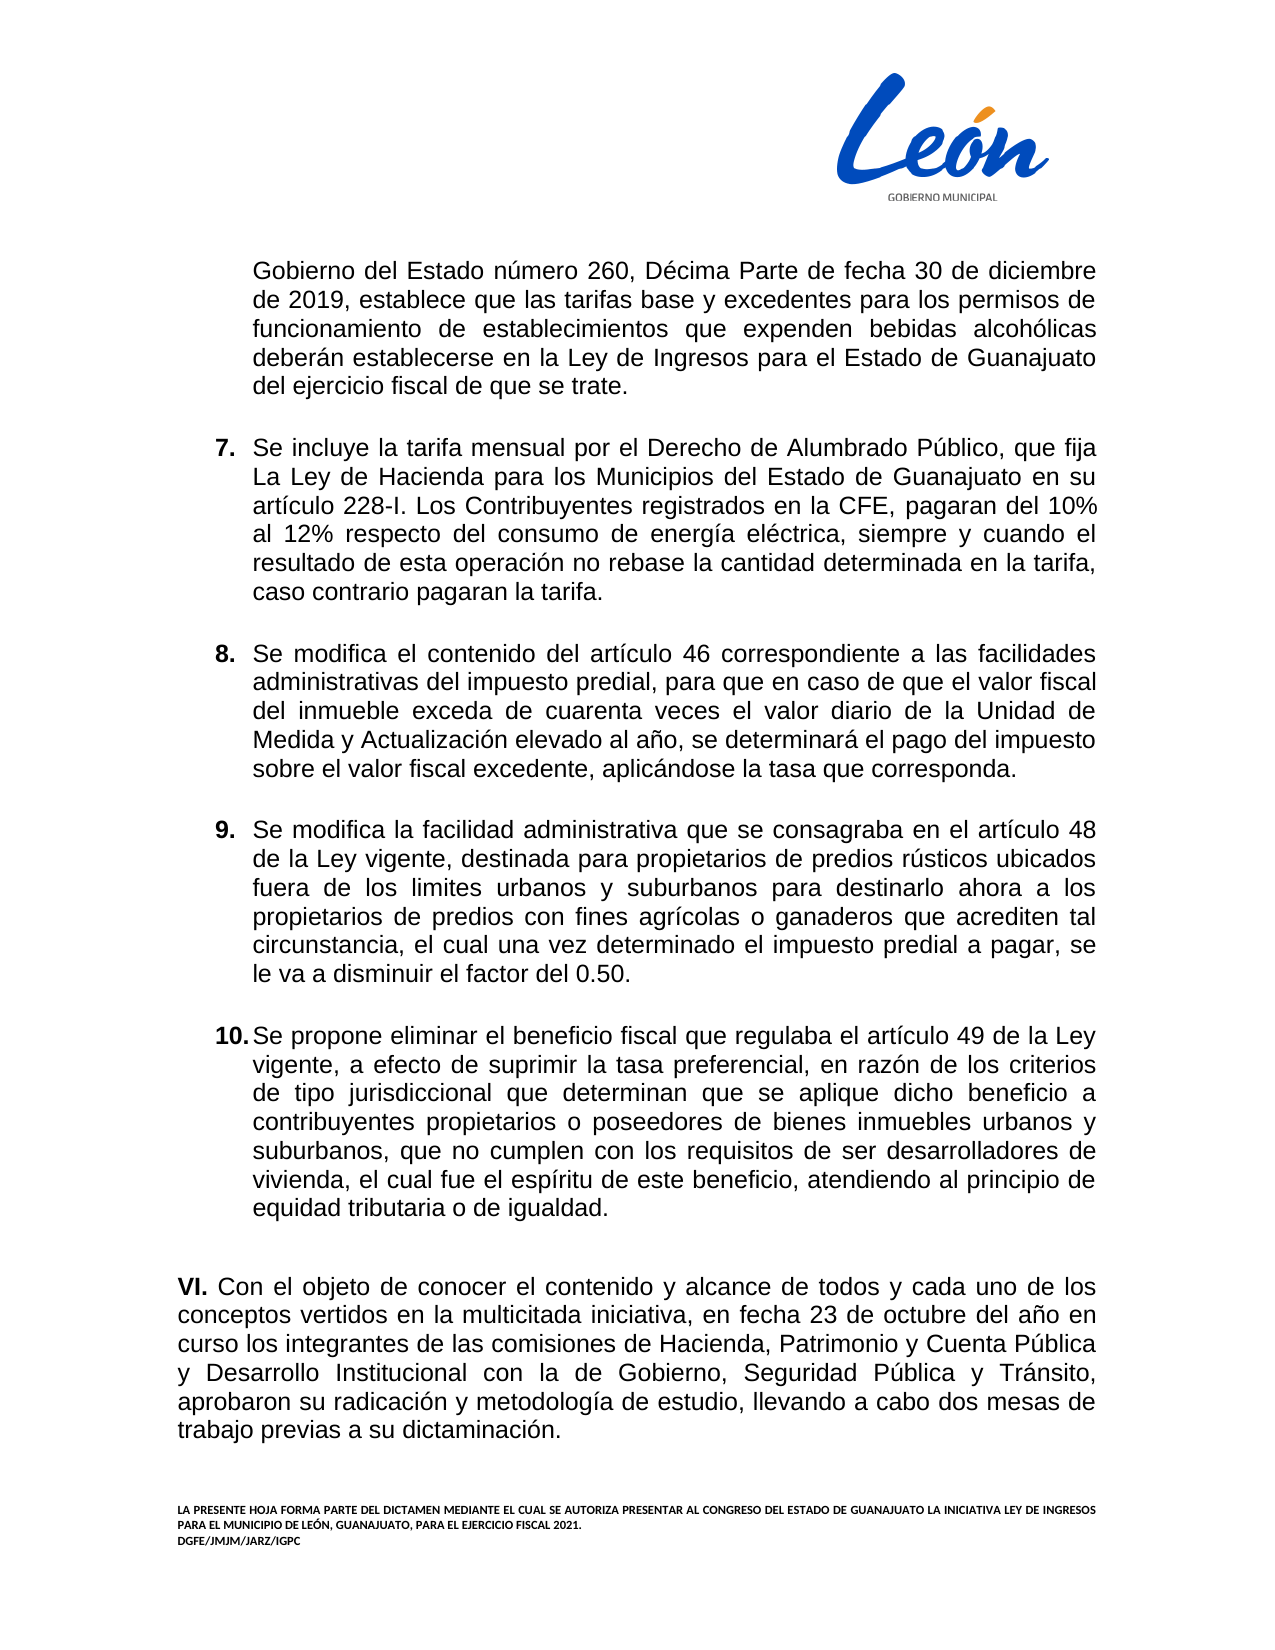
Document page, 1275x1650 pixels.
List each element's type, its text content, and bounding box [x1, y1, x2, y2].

text VI. Con el objeto de conocer el contenido y alcance de todos y cada uno de los conceptos vertidos en la multicitada iniciativa, en fecha 23 de octubre del año en curso los integrantes de las comisiones de Hacienda, Patrimonio y Cuenta Pública y Desarrollo Institucional con la de Gobierno, Seguridad Pública y Tránsito, aprobaron su radicación y metodología de estudio, llevando a cabo dos mesas de trabajo previas a su dictaminación. [177, 1272, 1098, 1444]
list Se modifica la facilidad administrativa que se consagraba en el artículo 48 de la Ley vigente, destinada para propietarios de predios rústicos ubicados fuera de los limites urbanos y suburbanos para destinarlo ahora a los propietarios de predios con fines agrícolas o ganaderos que acrediten tal circunstancia, el cual una vez determinado el impuesto predial a pagar, se le va a disminuir el factor del 0.50. [215, 815, 1098, 988]
list Se propone eliminar el beneficio fiscal que regulaba el artículo 49 de la Ley vigente, a efecto de suprimir la tasa preferencial, en razón de los criterios de tipo jurisdiccional que determinan que se aplique dicho beneficio a contribuyentes propietarios o poseedores de bienes inmuebles urbanos y suburbanos, que no cumplen con los requisitos de ser desarrolladores de vivienda, el cual fue el espíritu de este beneficio, atendiendo al principio de equidad tributaria o de igualdad. [215, 1021, 1098, 1222]
picture [788, 73, 1098, 201]
list Se incluye la tarifa mensual por el Derecho de Alumbrado Público, que fija La Ley de Hacienda para los Municipios del Estado de Guanajuato en su artículo 228-I. Los Contribuyentes registrados en la CFE, pagaran del 10% al 12% respecto del consumo de energía eléctrica, siempre y cuando el resultado de esta operación no rebase la cantidad determinada en la tarifa, caso contrario pagaran la tarifa. [215, 433, 1098, 606]
list Se modifica el contenido del artículo 46 correspondiente a las facilidades administrativas del impuesto predial, para que en caso de que el valor fiscal del inmueble exceda de cuarenta veces el valor diario de la Unidad de Medida y Actualización elevado al año, se determinará el pago del impuesto sobre el valor fiscal excedente, aplicándose la tasa que corresponda. [215, 639, 1098, 782]
